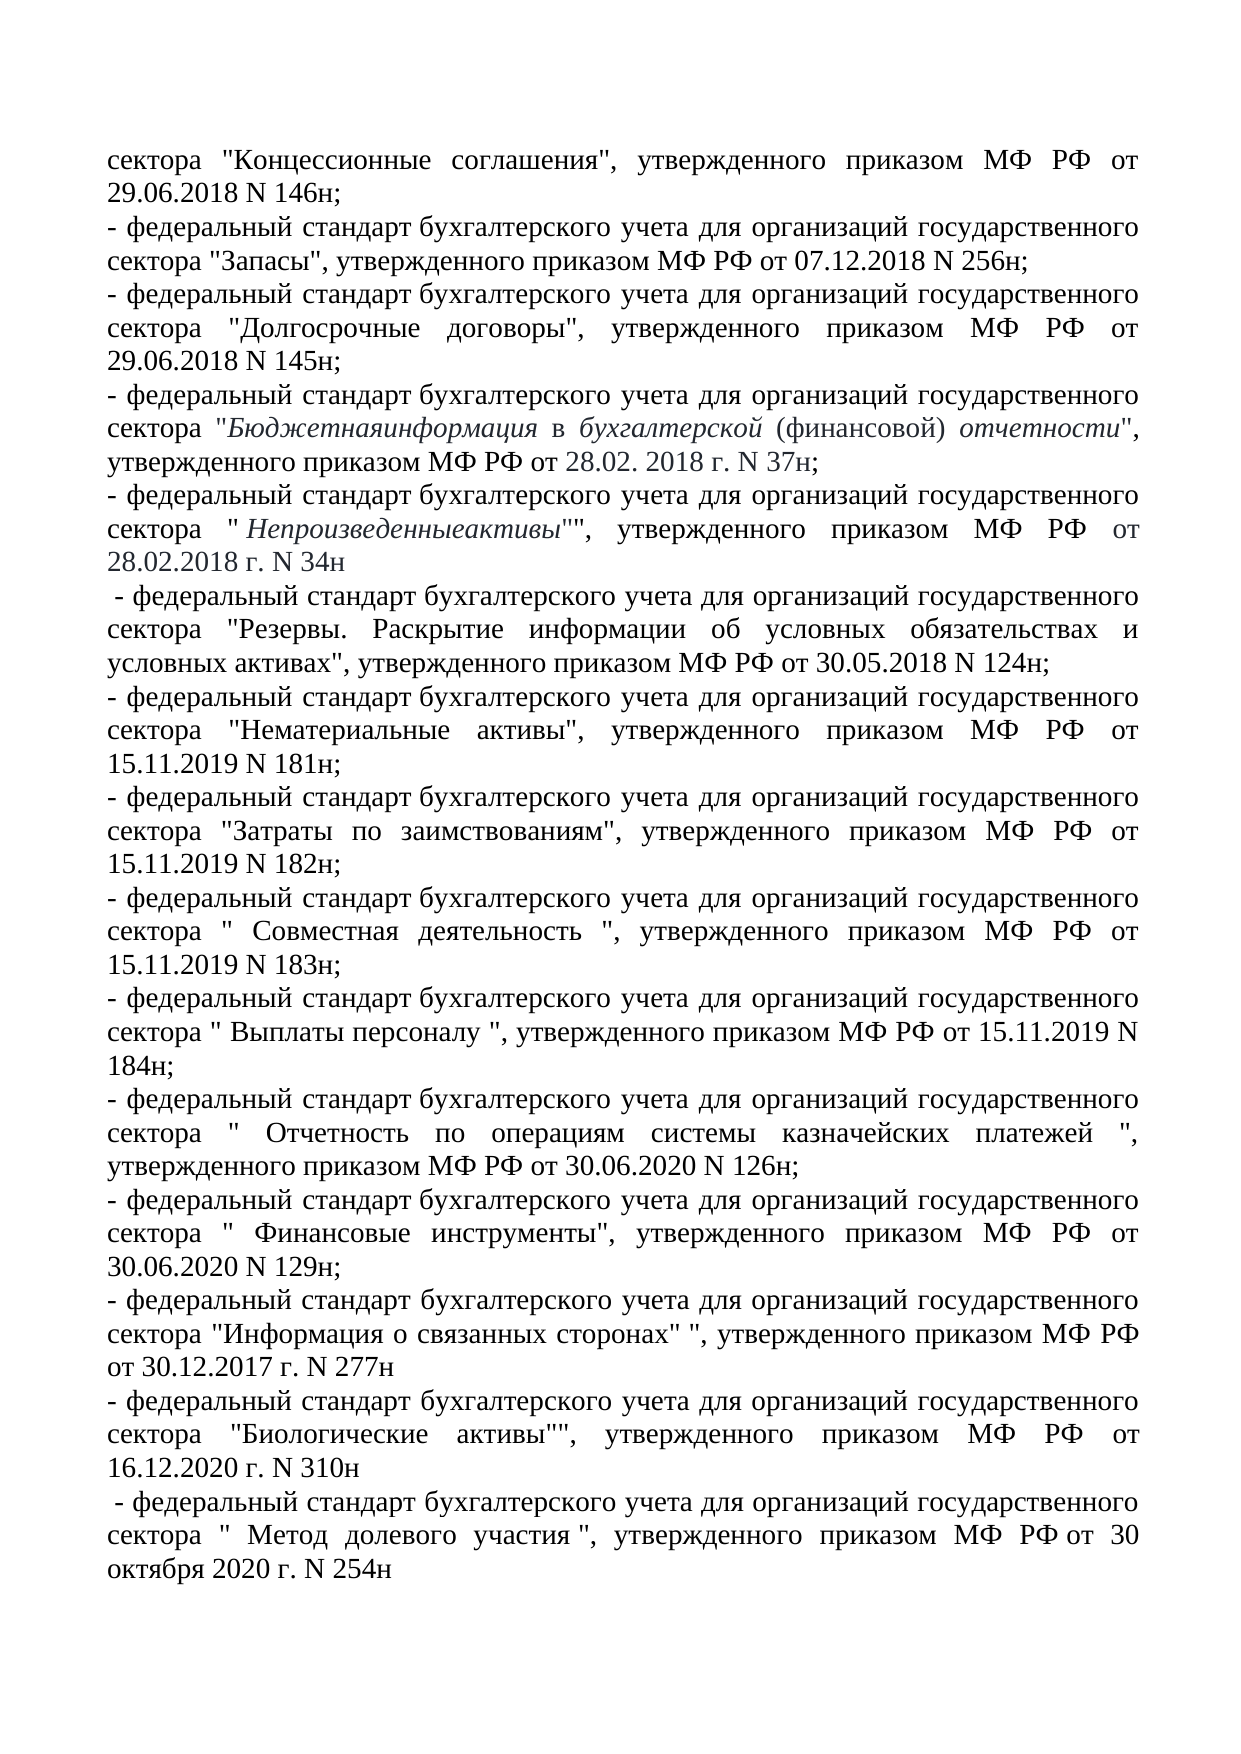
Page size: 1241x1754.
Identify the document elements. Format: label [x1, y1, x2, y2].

table_cell [107, 142, 1181, 1584]
